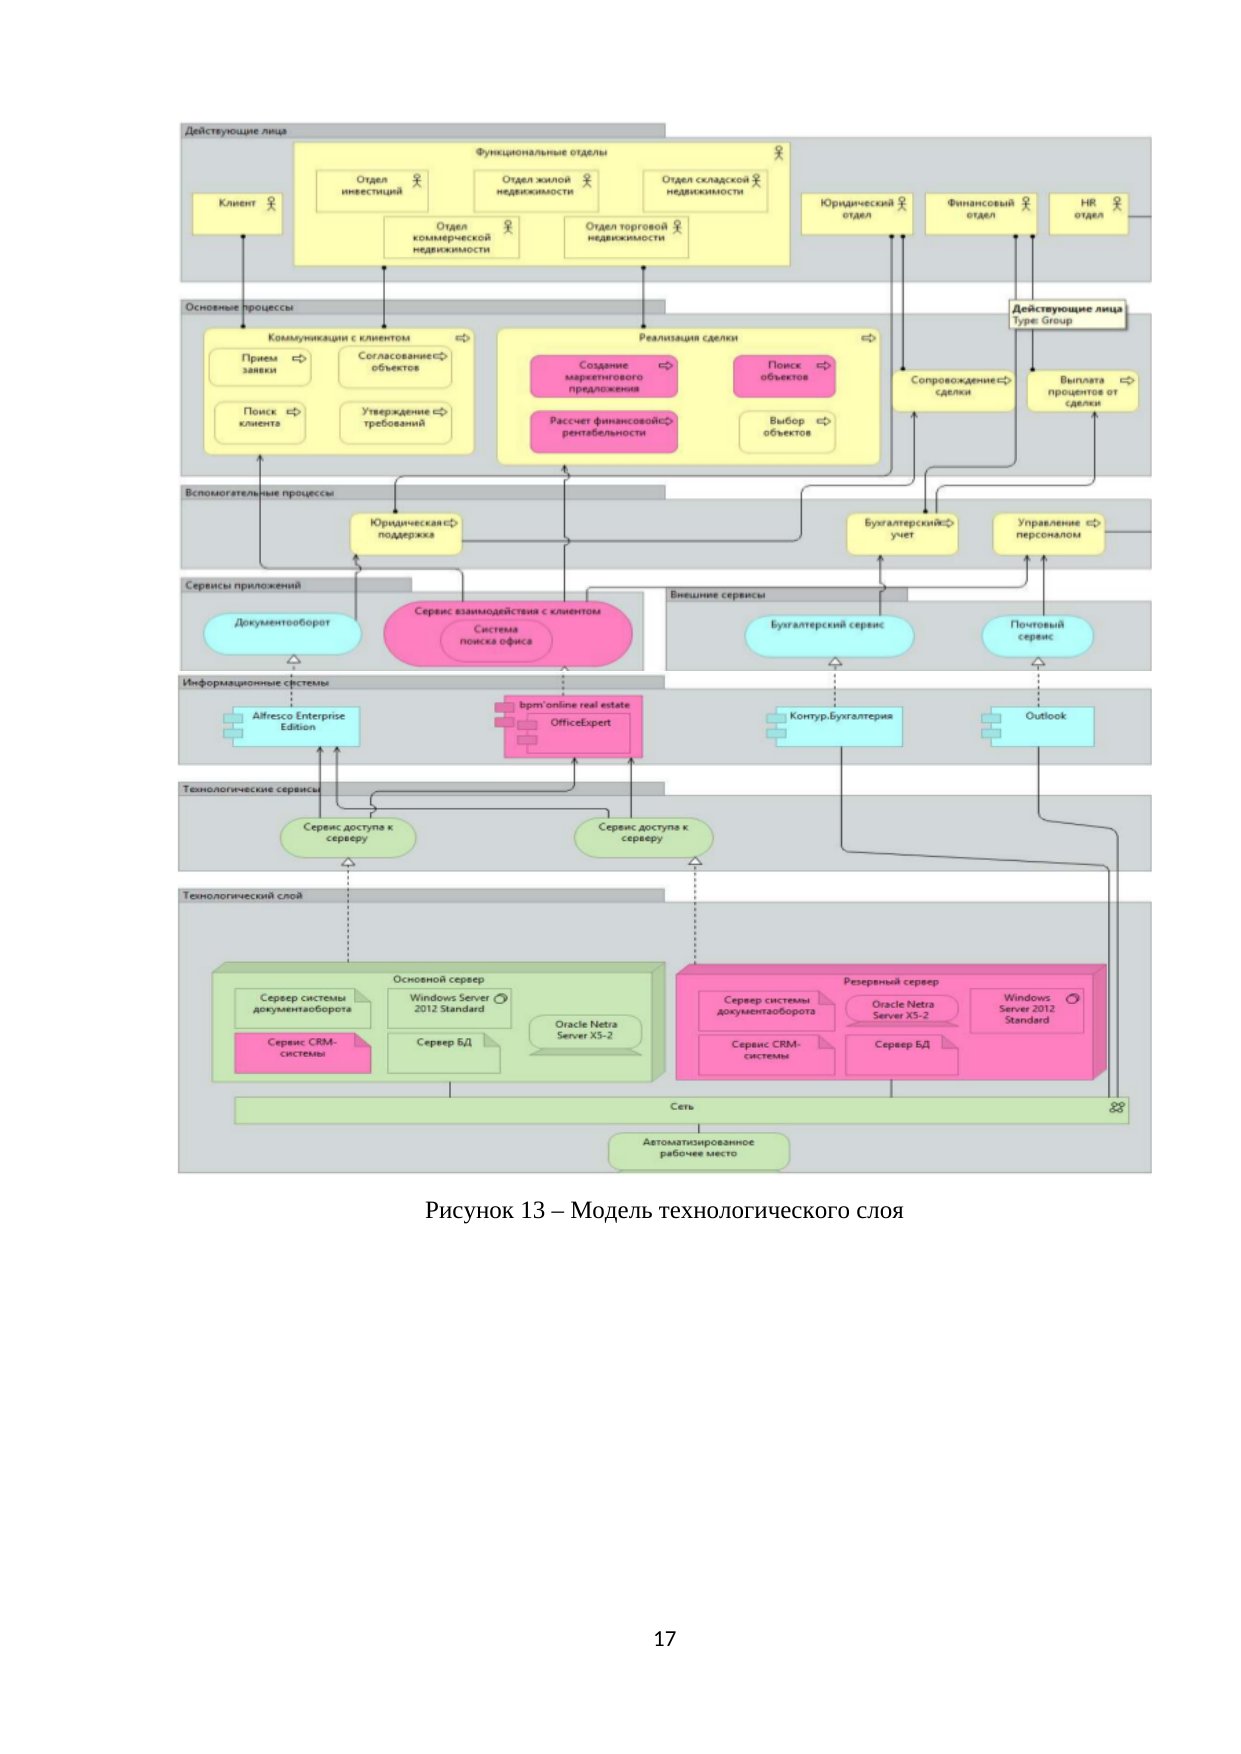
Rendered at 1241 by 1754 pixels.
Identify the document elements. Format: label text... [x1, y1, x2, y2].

text Рисунок 13 – Модель технологического слоя [177, 1195, 1152, 1224]
picture [177, 118, 1152, 671]
picture [177, 672, 1152, 1176]
